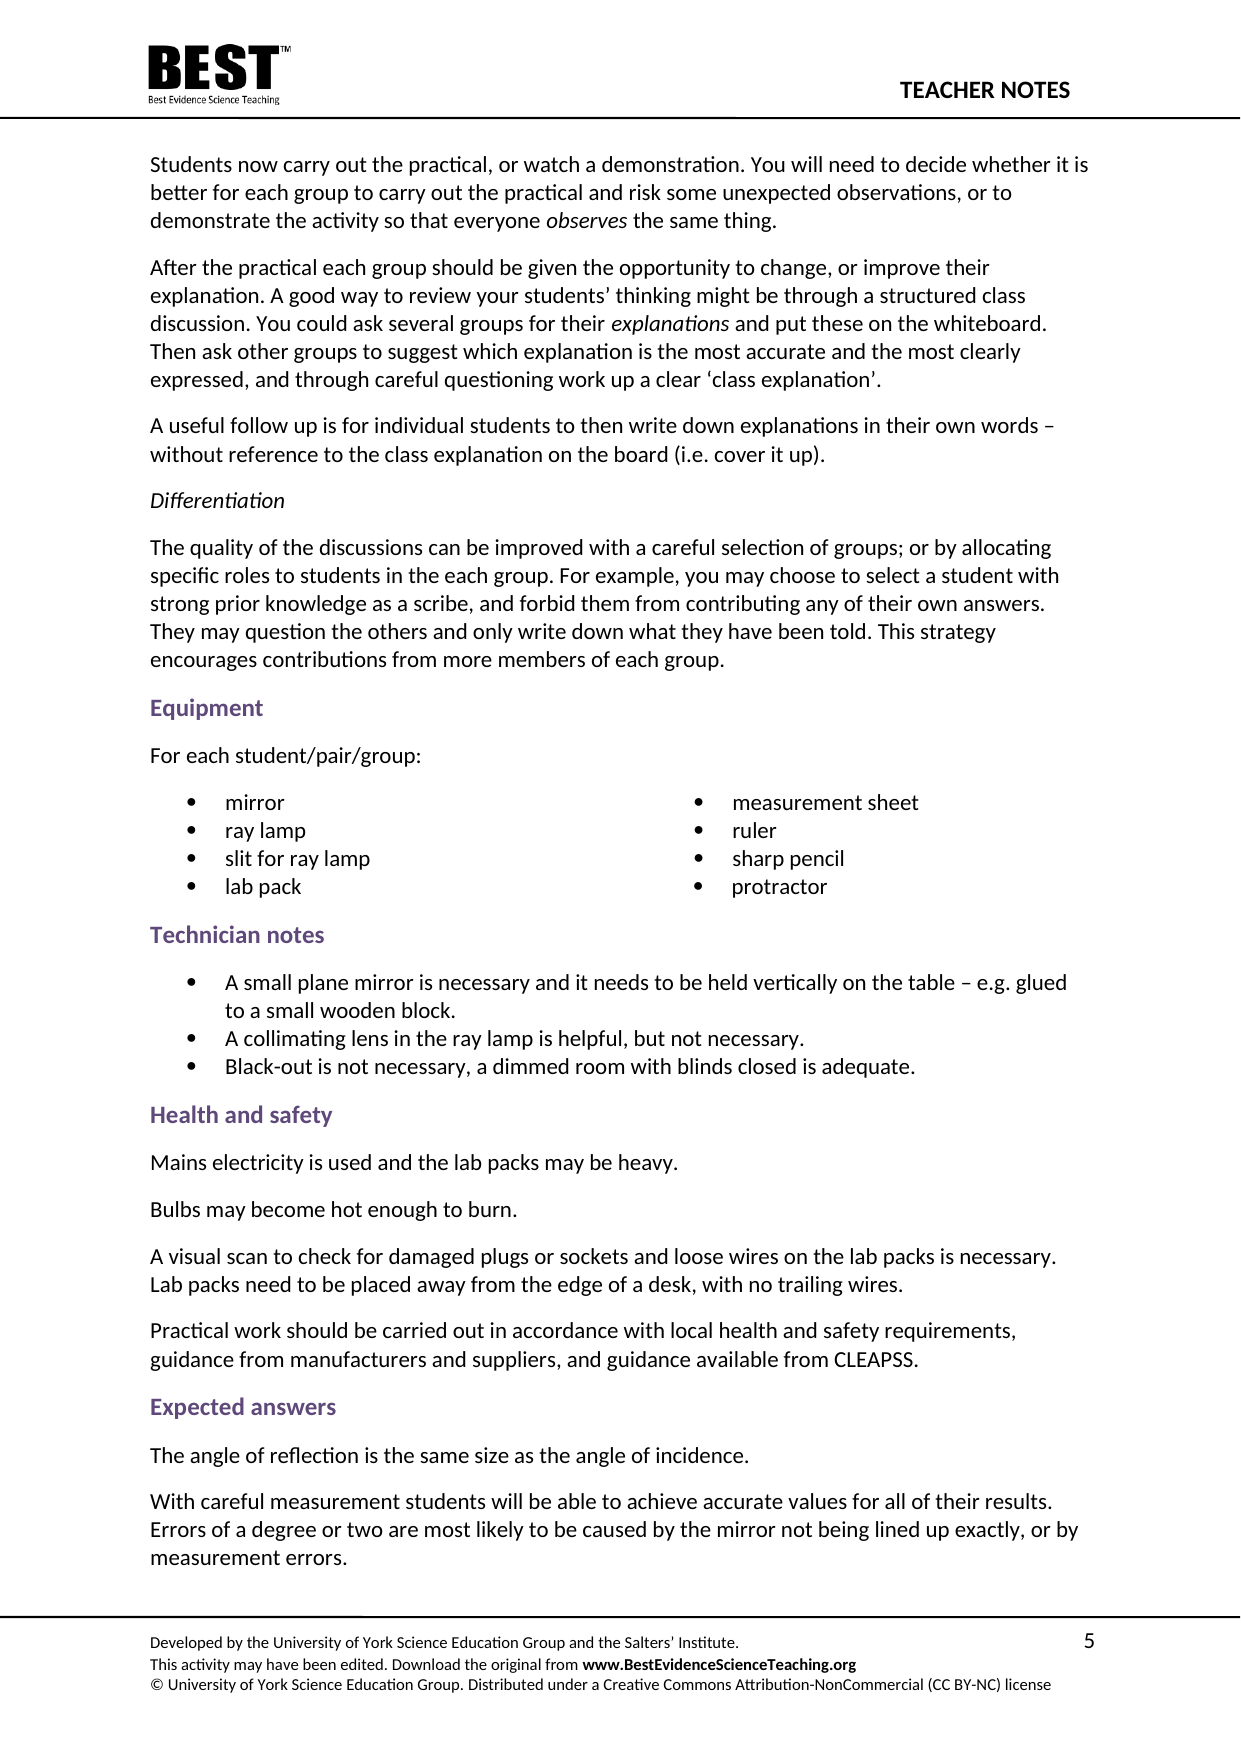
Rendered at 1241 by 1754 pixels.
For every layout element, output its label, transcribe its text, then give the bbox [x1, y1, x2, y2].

list ray lamp [187, 816, 583, 844]
list Black-out is not necessary, a dimmed room with blinds closed is adequate. [187, 1052, 1090, 1080]
text Practical work should be carried out in accordance with local health and safety requirements, guidance from manufacturers and suppliers, and guidance available from CLEAPSS. [150, 1317, 1090, 1373]
picture [148, 44, 291, 105]
text Mains electricity is used and the lab packs may be heavy. [150, 1148, 1090, 1176]
list slit for ray lamp [187, 844, 583, 872]
text A visual scan to check for damaged plugs or sockets and loose wires on the lab packs is necessary. Lab packs need to be placed away from the edge of a desk, with no trailing wires. [150, 1242, 1090, 1298]
text Expected answers [150, 1391, 1090, 1422]
text Health and safety [150, 1099, 1090, 1129]
list A small plane mirror is necessary and it needs to be held vertically on the table – e.g. glued to a small wooden block. [187, 968, 1090, 1024]
text Technician notes [150, 919, 1090, 949]
list lab pack [187, 872, 583, 900]
text Equipment [150, 692, 1090, 723]
text For each student/pair/group: [150, 741, 1090, 769]
text The angle of reflection is the same size as the angle of incidence. [150, 1441, 1090, 1469]
list mirror [187, 788, 583, 816]
text Students now carry out the practical, or watch a demonstration. You will need to decide whether it is better for each group to carry out the practical and risk some unexpected observations, or to demonstrate the activity so that everyone observes the same thing. [150, 150, 1090, 234]
list A collimating lens in the ray lamp is helpful, but not necessary. [187, 1024, 1090, 1052]
text After the practical each group should be given the opportunity to change, or improve their explanation. A good way to review your students’ thinking might be through a structured class discussion. You could ask several groups for their explanations and put these on the whiteboard. Then ask other groups to suggest which explanation is the most accurate and the most clearly expressed, and through careful questioning work up a clear ‘class explanation’. [150, 253, 1090, 393]
text Differentiation [150, 486, 1090, 514]
list ruler [694, 816, 1090, 844]
text The quality of the discussions can be improved with a careful selection of groups; or by allocating specific roles to students in the each group. For example, you may choose to select a student with strong prior knowledge as a scribe, and forbid them from contributing any of their own answers. They may question the others and only write down what they have been told. This strategy encourages contributions from more members of each group. [150, 533, 1090, 673]
list sharp pencil [694, 844, 1090, 872]
list protractor [694, 872, 1090, 900]
text A useful follow up is for individual students to then write down explanations in their own words – without reference to the class explanation on the board (i.e. cover it up). [150, 412, 1090, 468]
text With careful measurement students will be able to achieve accurate values for all of their results. Errors of a degree or two are most likely to be caused by the mirror not being lined up exactly, or by measurement errors. [150, 1487, 1090, 1572]
text Bulbs may become hot enough to burn. [150, 1195, 1090, 1223]
list measurement sheet [694, 788, 1090, 816]
